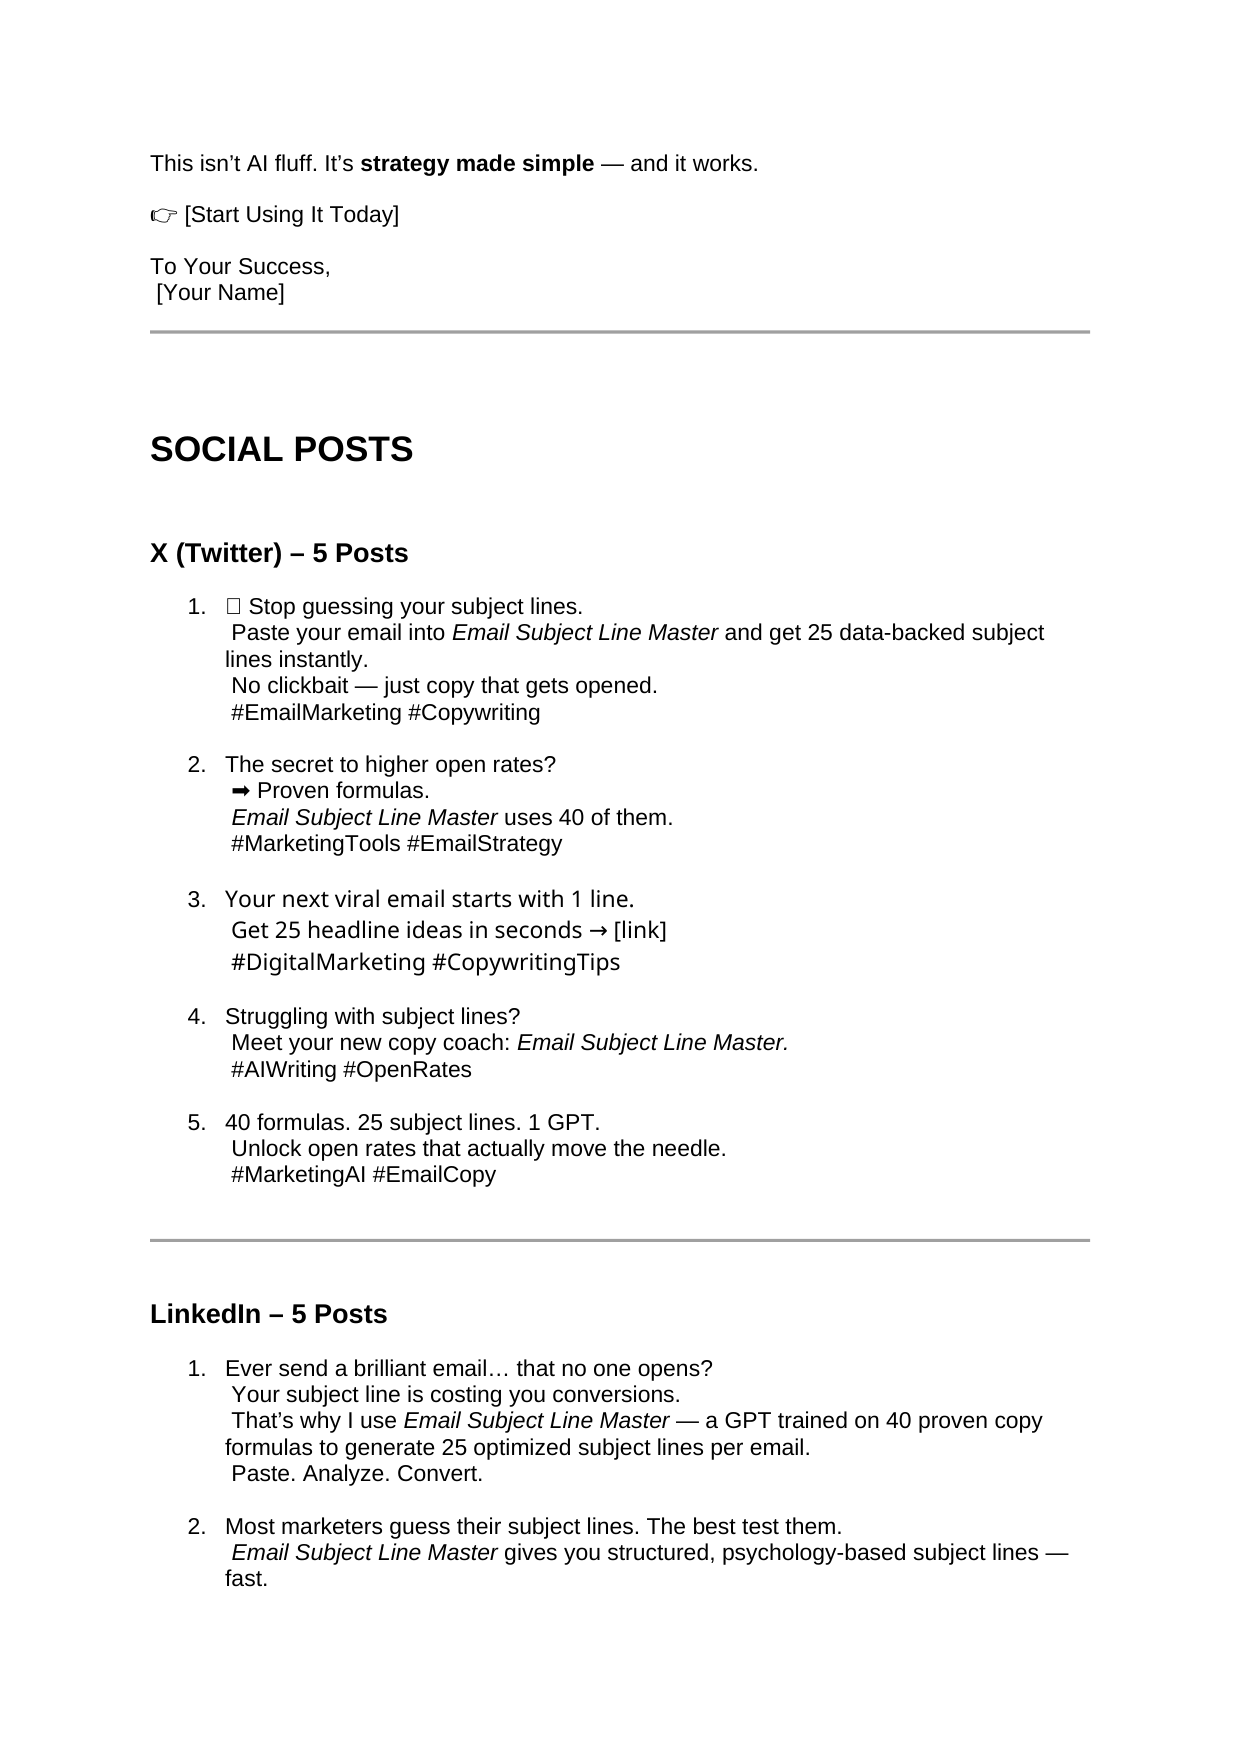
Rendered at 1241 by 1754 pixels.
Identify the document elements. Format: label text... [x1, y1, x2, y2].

subtitle SOCIAL POSTS [150, 428, 1090, 469]
list Your next viral email starts with 1 line. Get 25 headline ideas in seconds → [link] #DigitalMarketing #CopywritingTips [187, 883, 1090, 1003]
subtitle X (Twitter) – 5 Posts [150, 537, 1090, 568]
text To Your Success, [Your Name] [150, 253, 1090, 305]
subtitle LinkedIn – 5 Posts [150, 1298, 1090, 1329]
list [187, 1513, 1090, 1592]
text This isn’t AI fluff. It’s strategy made simple — and it works. [150, 150, 1090, 176]
text 👉 [Start Using It Today] [150, 201, 1090, 228]
list 🚀 Stop guessing your subject lines. Paste your email into Email Subject Line Master and get 25 data-backed subject lines instantly. No clickbait — just copy that gets opened. #EmailMarketing #Copywriting [187, 593, 1090, 751]
list 40 formulas. 25 subject lines. 1 GPT. Unlock open rates that actually move the needle. #MarketingAI #EmailCopy [187, 1108, 1090, 1214]
list Struggling with subject lines? Meet your new copy coach: Email Subject Line Master. #AIWriting #OpenRates [187, 1003, 1090, 1108]
list The secret to higher open rates? ➡️ Proven formulas. Email Subject Line Master uses 40 of them. #MarketingTools #EmailStrategy [187, 751, 1090, 883]
list Ever send a brilliant email… that no one opens? Your subject line is costing you conversions. That’s why I use Email Subject Line Master — a GPT trained on 40 proven copy formulas to generate 25 optimized subject lines per email. Paste. Analyze. Convert. [187, 1354, 1090, 1513]
